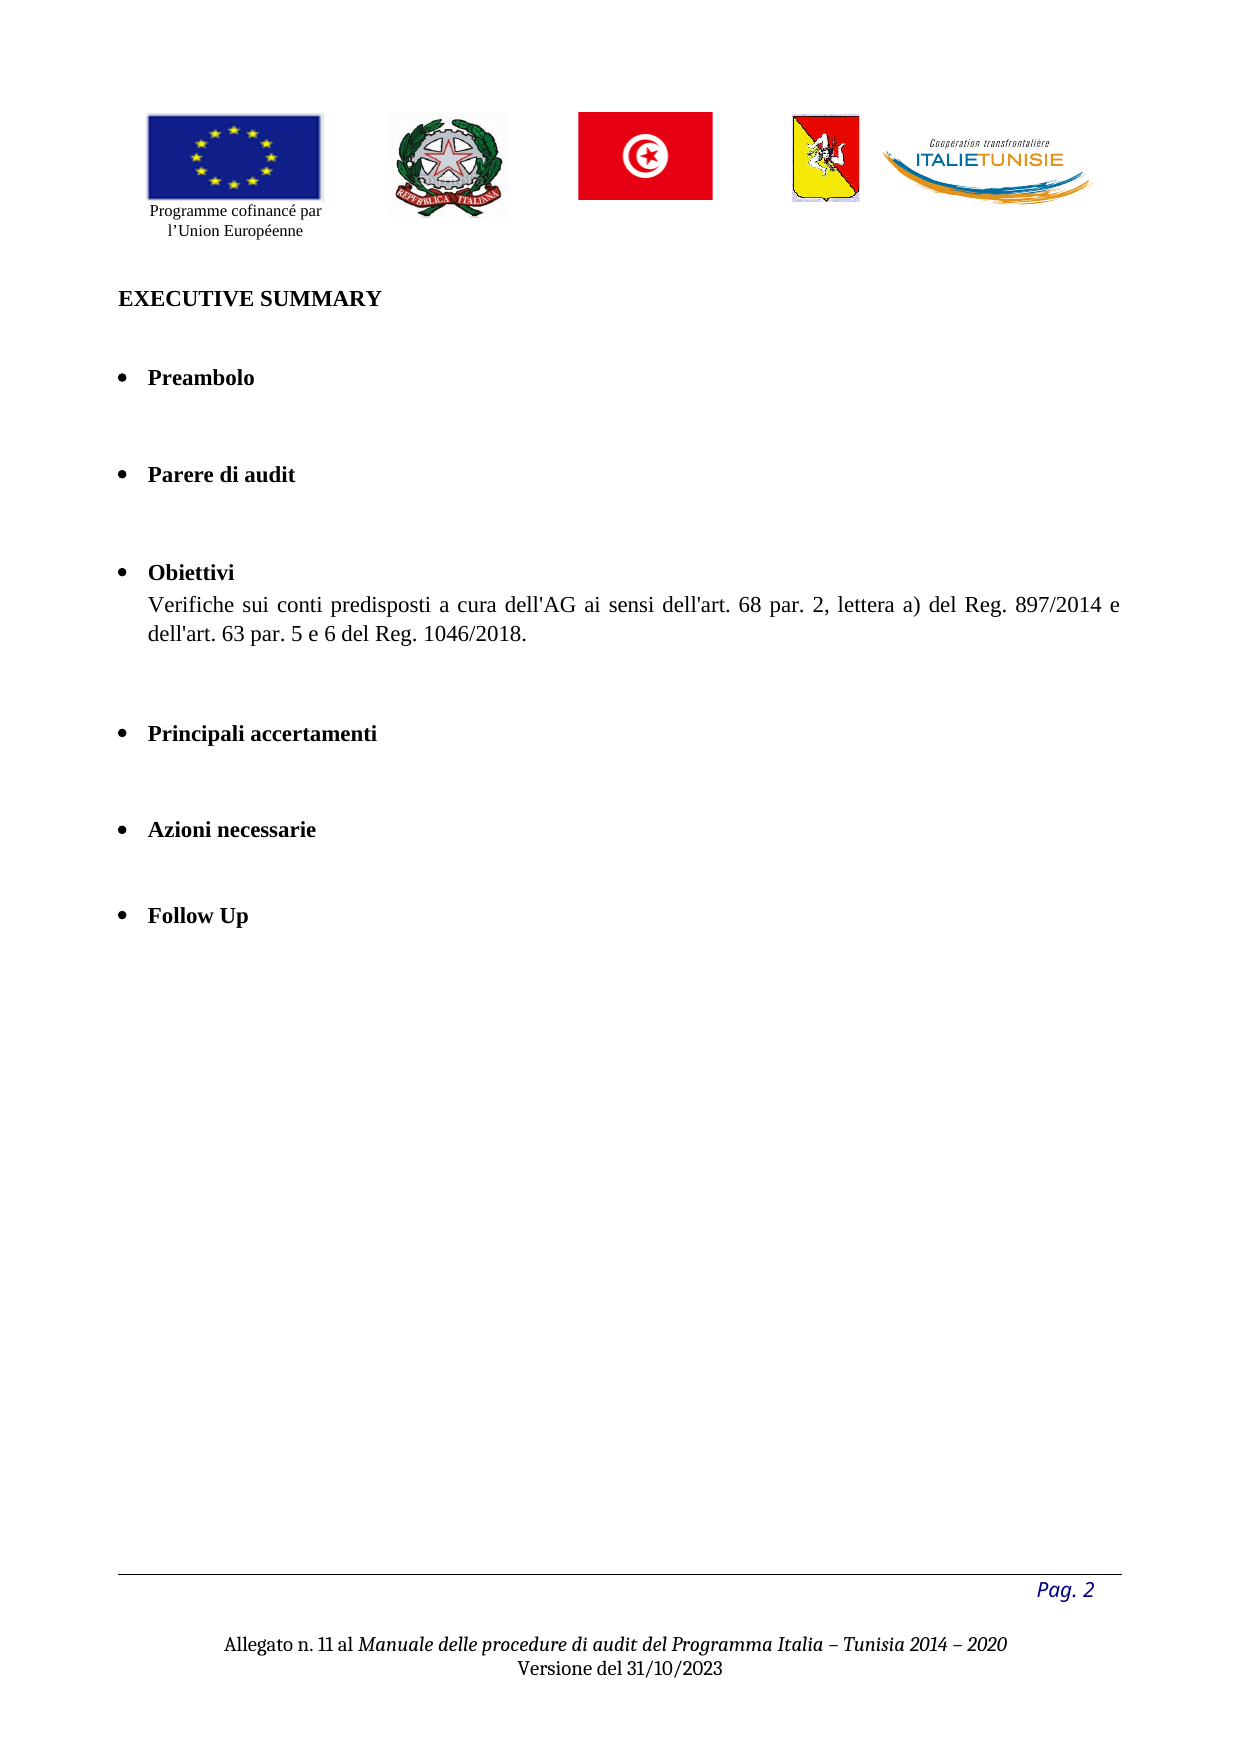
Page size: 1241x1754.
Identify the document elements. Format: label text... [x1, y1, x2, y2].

picture [388, 112, 509, 218]
text EXECUTIVE SUMMARY [118, 285, 1122, 311]
text Verifiche sui conti predisposti a cura dell'AG ai sensi dell'art. 68 par. 2, lettera a) del Reg. 897/2014 e dell'art. 63 par. 5 e 6 del Reg. 1046/2018. [148, 591, 1122, 647]
list Azioni necessarie [118, 816, 1122, 843]
list Obiettivi [118, 559, 1122, 585]
picture [791, 114, 860, 202]
list Follow Up [118, 902, 1122, 928]
picture [145, 112, 326, 202]
list Principali accertamenti [118, 720, 1122, 746]
picture [874, 112, 1102, 226]
picture [578, 112, 713, 200]
list Parere di audit [118, 461, 1122, 487]
list Preambolo [118, 364, 1122, 391]
